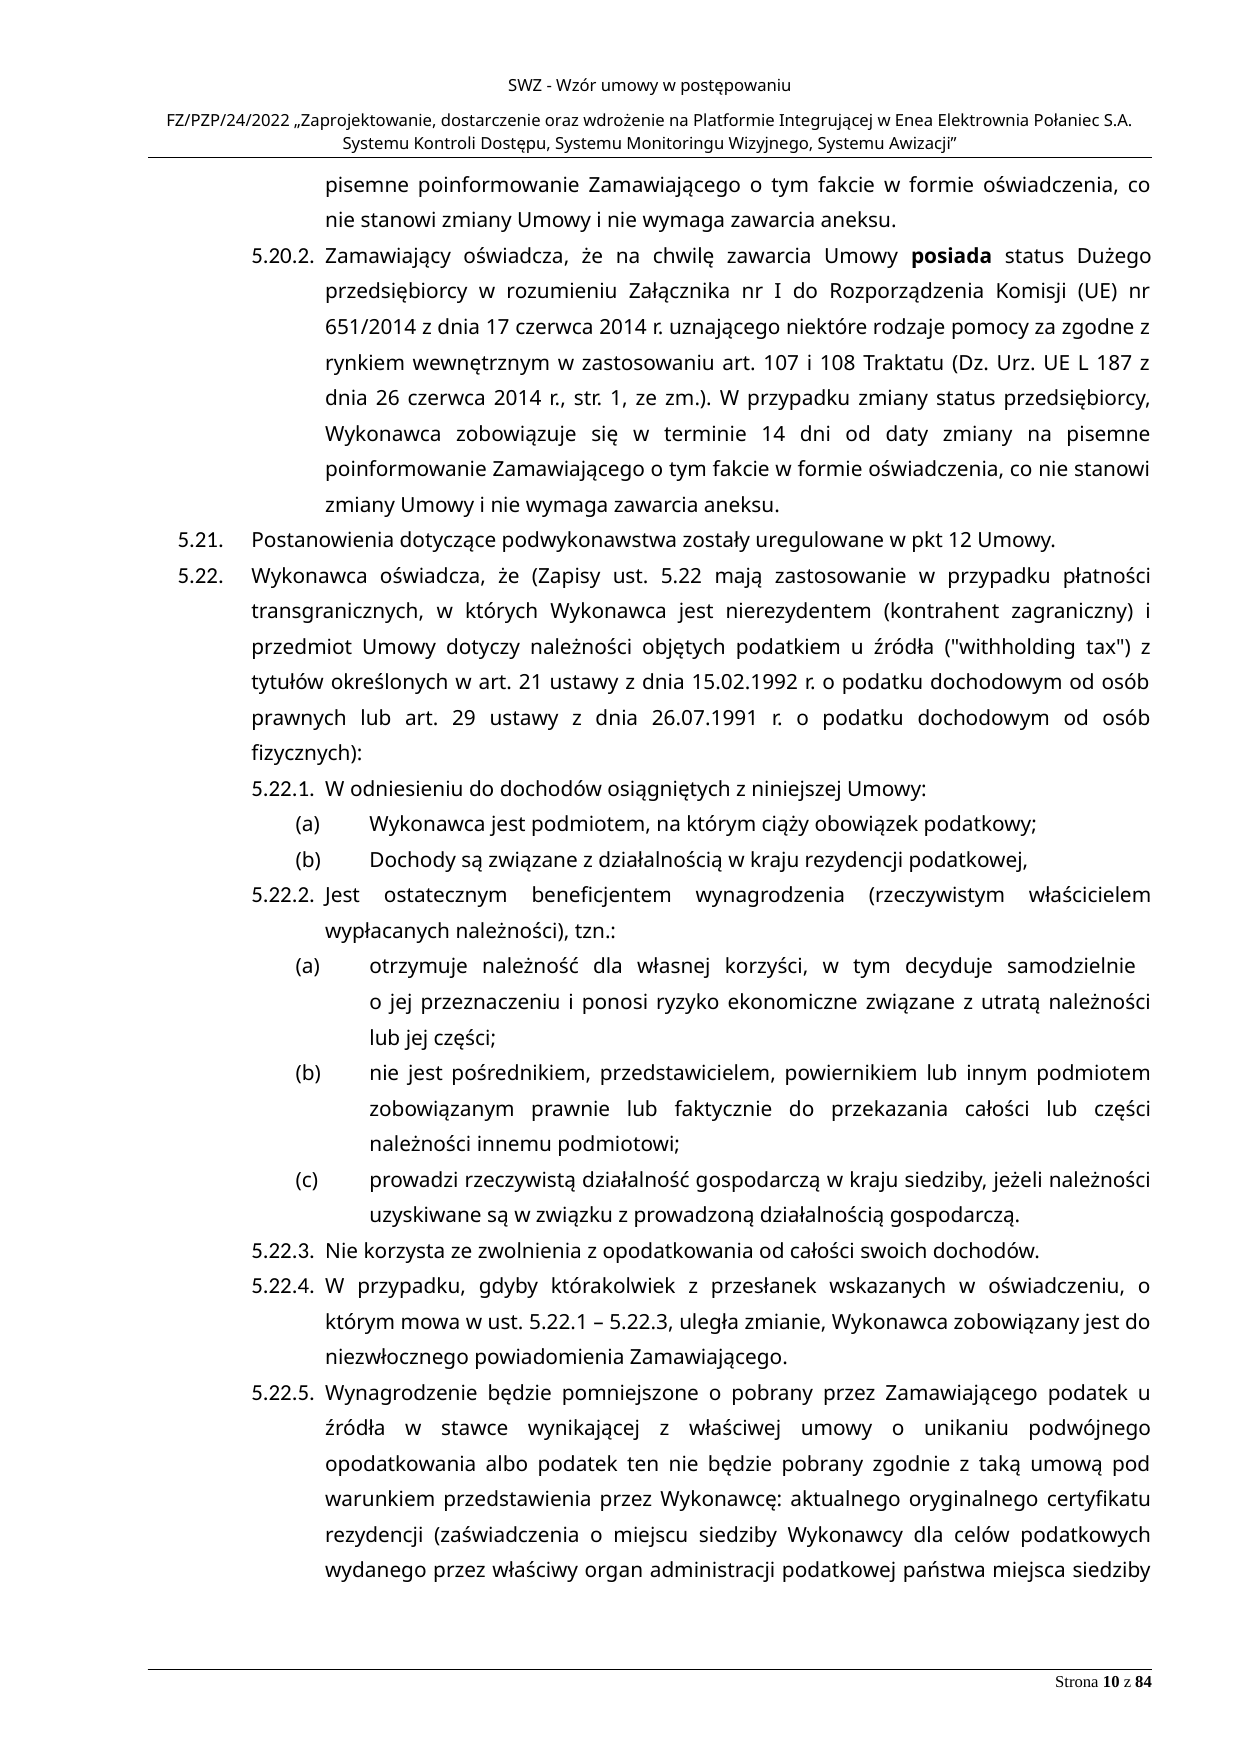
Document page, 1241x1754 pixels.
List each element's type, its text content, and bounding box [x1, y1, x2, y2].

subtitle otrzymuje należność dla własnej korzyści, w tym decyduje samodzielnie o jej przeznaczeniu i ponosi ryzyko ekonomiczne związane z utratą należności lub jej części; [295, 952, 1152, 1051]
subtitle Jest ostatecznym beneficjentem wynagrodzenia (rzeczywistym właścicielem wypłacanych należności), tzn.: [251, 881, 1152, 944]
subtitle Nie korzysta ze zwolnienia z opodatkowania od całości swoich dochodów. [251, 1236, 1152, 1264]
subtitle W przypadku, gdyby którakolwiek z przesłanek wskazanych w oświadczeniu, o którym mowa w ust. 5.22.1 – 5.22.3, uległa zmianie, Wykonawca zobowiązany jest do niezwłocznego powiadomienia Zamawiającego. [251, 1271, 1152, 1371]
subtitle Wykonawca jest podmiotem, na którym ciąży obowiązek podatkowy; [295, 809, 1152, 838]
subtitle Dochody są związane z działalnością w kraju rezydencji podatkowej, [295, 845, 1152, 873]
subtitle nie jest pośrednikiem, przedstawicielem, powiernikiem lub innym podmiotem zobowiązanym prawnie lub faktycznie do przekazania całości lub części należności innemu podmiotowi; [295, 1058, 1152, 1158]
subtitle Postanowienia dotyczące podwykonawstwa zostały uregulowane w pkt 12 Umowy. [177, 525, 1152, 554]
subtitle Wykonawca oświadcza, że (Zapisy ust. 5.22 mają zastosowanie w przypadku płatności transgranicznych, w których Wykonawca jest nierezydentem (kontrahent zagraniczny) i przedmiot Umowy dotyczy należności objętych podatkiem u źródła ("withholding tax") z tytułów określonych w art. 21 ustawy z dnia 15.02.1992 r. o podatku dochodowym od osób prawnych lub art. 29 ustawy z dnia 26.07.1991 r. o podatku dochodowym od osób fizycznych): [177, 561, 1152, 767]
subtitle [251, 1378, 1152, 1584]
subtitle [251, 170, 1152, 234]
subtitle prowadzi rzeczywistą działalność gospodarczą w kraju siedziby, jeżeli należności uzyskiwane są w związku z prowadzoną działalnością gospodarczą. [295, 1165, 1152, 1229]
subtitle Zamawiający oświadcza, że na chwilę zawarcia Umowy posiada status Dużego przedsiębiorcy w rozumieniu Załącznika nr I do Rozporządzenia Komisji (UE) nr 651/2014 z dnia 17 czerwca 2014 r. uznającego niektóre rodzaje pomocy za zgodne z rynkiem wewnętrznym w zastosowaniu art. 107 i 108 Traktatu (Dz. Urz. UE L 187 z dnia 26 czerwca 2014 r., str. 1, ze zm.). W przypadku zmiany status przedsiębiorcy, Wykonawca zobowiązuje się w terminie 14 dni od daty zmiany na pisemne poinformowanie Zamawiającego o tym fakcie w formie oświadczenia, co nie stanowi zmiany Umowy i nie wymaga zawarcia aneksu. [251, 241, 1152, 518]
subtitle W odniesieniu do dochodów osiągniętych z niniejszej Umowy: [251, 774, 1152, 802]
